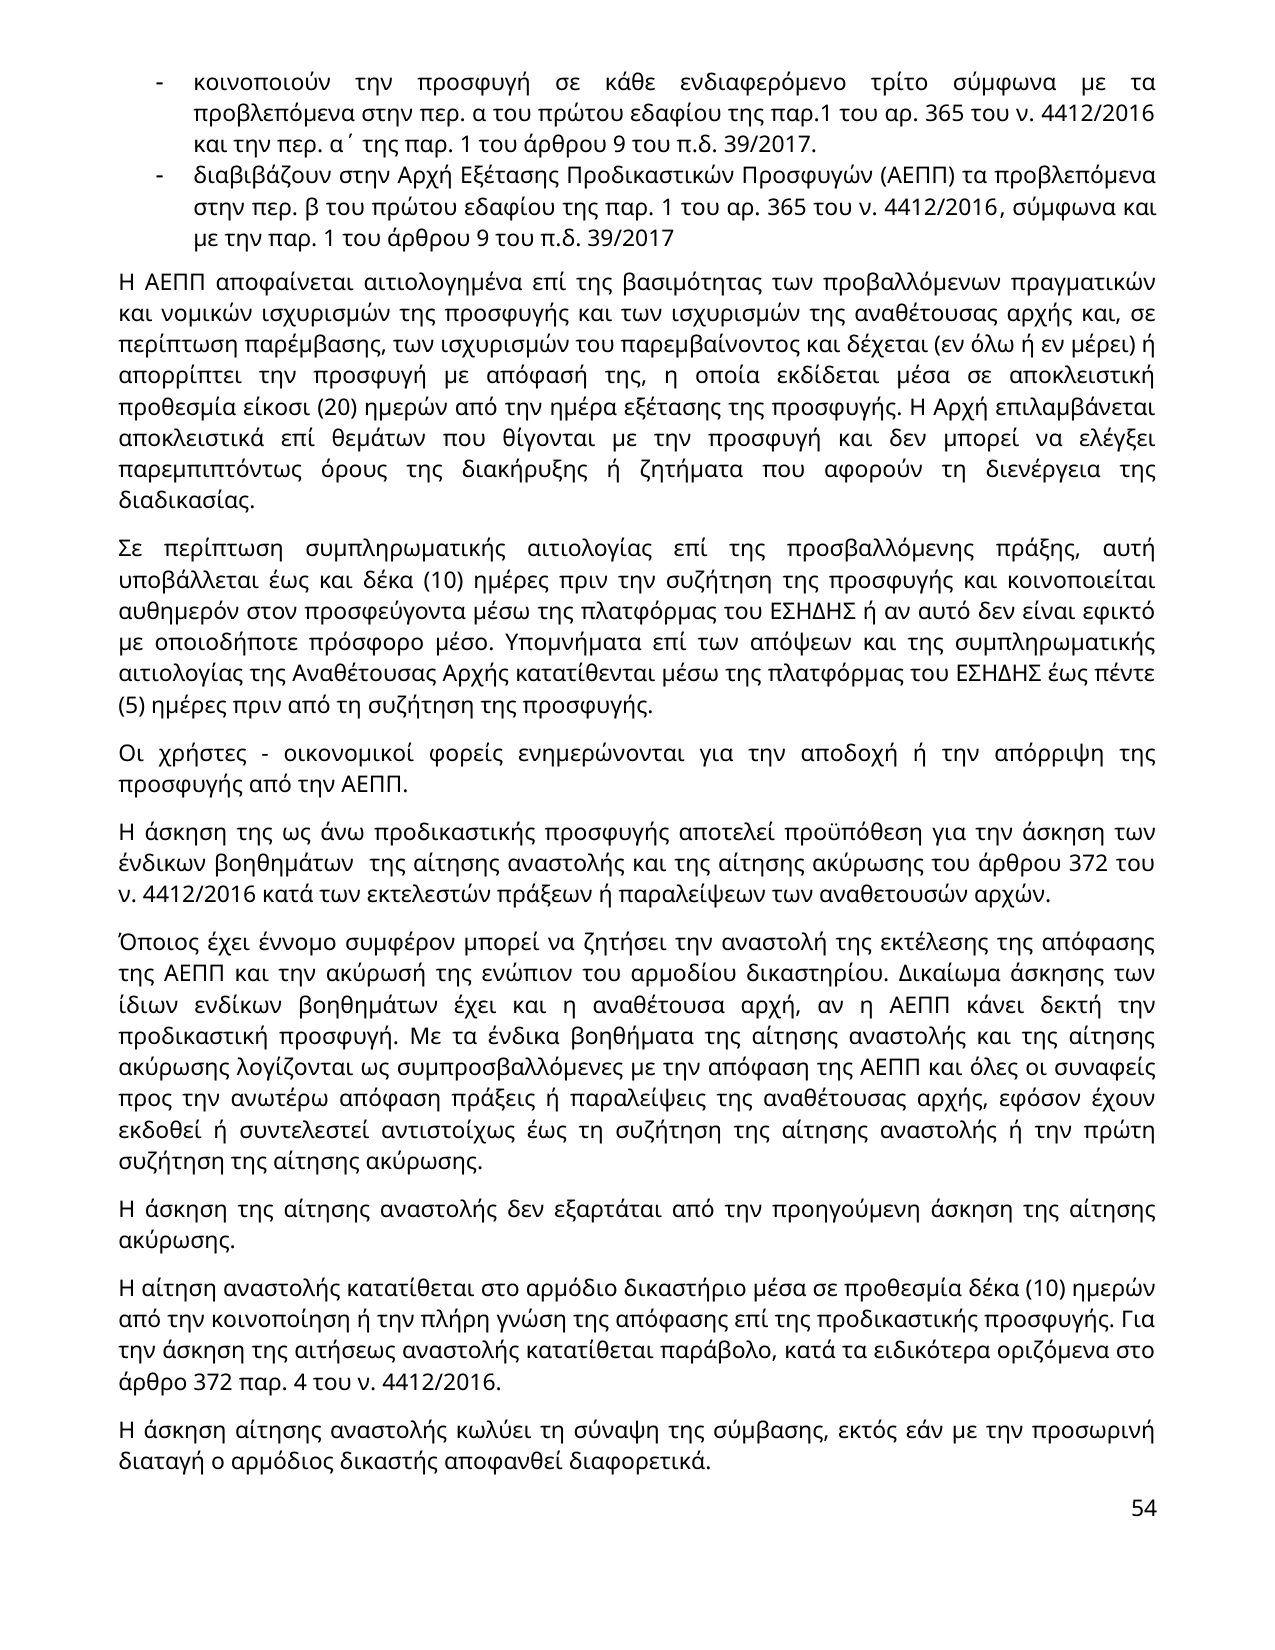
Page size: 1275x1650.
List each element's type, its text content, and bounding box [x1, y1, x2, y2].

list διαβιβάζουν στην Αρχή Εξέτασης Προδικαστικών Προσφυγών (ΑΕΠΠ) τα προβλεπόμενα στην περ. β του πρώτου εδαφίου της παρ. 1 του αρ. 365 του ν. 4412/2016, σύμφωνα και με την παρ. 1 του άρθρου 9 του π.δ. 39/2017 [156, 159, 1157, 253]
text Η άσκηση αίτησης αναστολής κωλύει τη σύναψη της σύμβασης, εκτός εάν με την προσωρινή διαταγή ο αρμόδιος δικαστής αποφανθεί διαφορετικά. [118, 1413, 1157, 1476]
text Όποιος έχει έννομο συμφέρον μπορεί να ζητήσει την αναστολή της εκτέλεσης της απόφασης της ΑΕΠΠ και την ακύρωσή της ενώπιον του αρμοδίου δικαστηρίου. Δικαίωμα άσκησης των ίδιων ενδίκων βοηθημάτων έχει και η αναθέτουσα αρχή, αν η ΑΕΠΠ κάνει δεκτή την προδικαστική προσφυγή. Με τα ένδικα βοηθήματα της αίτησης αναστολής και της αίτησης ακύρωσης λογίζονται ως συμπροσβαλλόμενες με την απόφαση της ΑΕΠΠ και όλες οι συναφείς προς την ανωτέρω απόφαση πράξεις ή παραλείψεις της αναθέτουσας αρχής, εφόσον έχουν εκδοθεί ή συντελεστεί αντιστοίχως έως τη συζήτηση της αίτησης αναστολής ή την πρώτη συζήτηση της αίτησης ακύρωσης. [118, 926, 1157, 1176]
text Σε περίπτωση συμπληρωματικής αιτιολογίας επί της προσβαλλόμενης πράξης, αυτή υποβάλλεται έως και δέκα (10) ημέρες πριν την συζήτηση της προσφυγής και κοινοποιείται αυθημερόν στον προσφεύγοντα μέσω της πλατφόρμας του ΕΣΗΔΗΣ ή αν αυτό δεν είναι εφικτό με οποιοδήποτε πρόσφορο μέσο. Υπομνήματα επί των απόψεων και της συμπληρωματικής αιτιολογίας της Αναθέτουσας Αρχής κατατίθενται μέσω της πλατφόρμας του ΕΣΗΔΗΣ έως πέντε (5) ημέρες πριν από τη συζήτηση της προσφυγής. [118, 532, 1157, 720]
text Η άσκηση της ως άνω προδικαστικής προσφυγής αποτελεί προϋπόθεση για την άσκηση των ένδικων βοηθημάτων της αίτησης αναστολής και της αίτησης ακύρωσης του άρθρου 372 του ν. 4412/2016 κατά των εκτελεστών πράξεων ή παραλείψεων των αναθετουσών αρχών. [118, 816, 1157, 909]
text Η αίτηση αναστολής κατατίθεται στο αρμόδιο δικαστήριο μέσα σε προθεσμία δέκα (10) ημερών από την κοινοποίηση ή την πλήρη γνώση της απόφασης επί της προδικαστικής προσφυγής. Για την άσκηση της αιτήσεως αναστολής κατατίθεται παράβολο, κατά τα ειδικότερα οριζόμενα στο άρθρο 372 παρ. 4 του ν. 4412/2016. [118, 1272, 1157, 1397]
text Η ΑΕΠΠ αποφαίνεται αιτιολογημένα επί της βασιμότητας των προβαλλόμενων πραγματικών και νομικών ισχυρισμών της προσφυγής και των ισχυρισμών της αναθέτουσας αρχής και, σε περίπτωση παρέμβασης, των ισχυρισμών του παρεμβαίνοντος και δέχεται (εν όλω ή εν μέρει) ή απορρίπτει την προσφυγή με απόφασή της, η οποία εκδίδεται μέσα σε αποκλειστική προθεσμία είκοσι (20) ημερών από την ημέρα εξέτασης της προσφυγής. Η Αρχή επιλαμβάνεται αποκλειστικά επί θεμάτων που θίγονται με την προσφυγή και δεν μπορεί να ελέγξει παρεμπιπτόντως όρους της διακήρυξης ή ζητήματα που αφορούν τη διενέργεια της διαδικασίας. [118, 266, 1157, 516]
list κοινοποιούν την προσφυγή σε κάθε ενδιαφερόμενο τρίτο σύμφωνα με τα προβλεπόμενα στην περ. α του πρώτου εδαφίου της παρ.1 του αρ. 365 του ν. 4412/2016 και την περ. α΄ της παρ. 1 του άρθρου 9 του π.δ. 39/2017. [156, 66, 1157, 159]
text Η άσκηση της αίτησης αναστολής δεν εξαρτάται από την προηγούμενη άσκηση της αίτησης ακύρωσης. [118, 1193, 1157, 1255]
text Οι χρήστες - οικονομικοί φορείς ενημερώνονται για την αποδοχή ή την απόρριψη της προσφυγής από την ΑΕΠΠ. [118, 736, 1157, 799]
